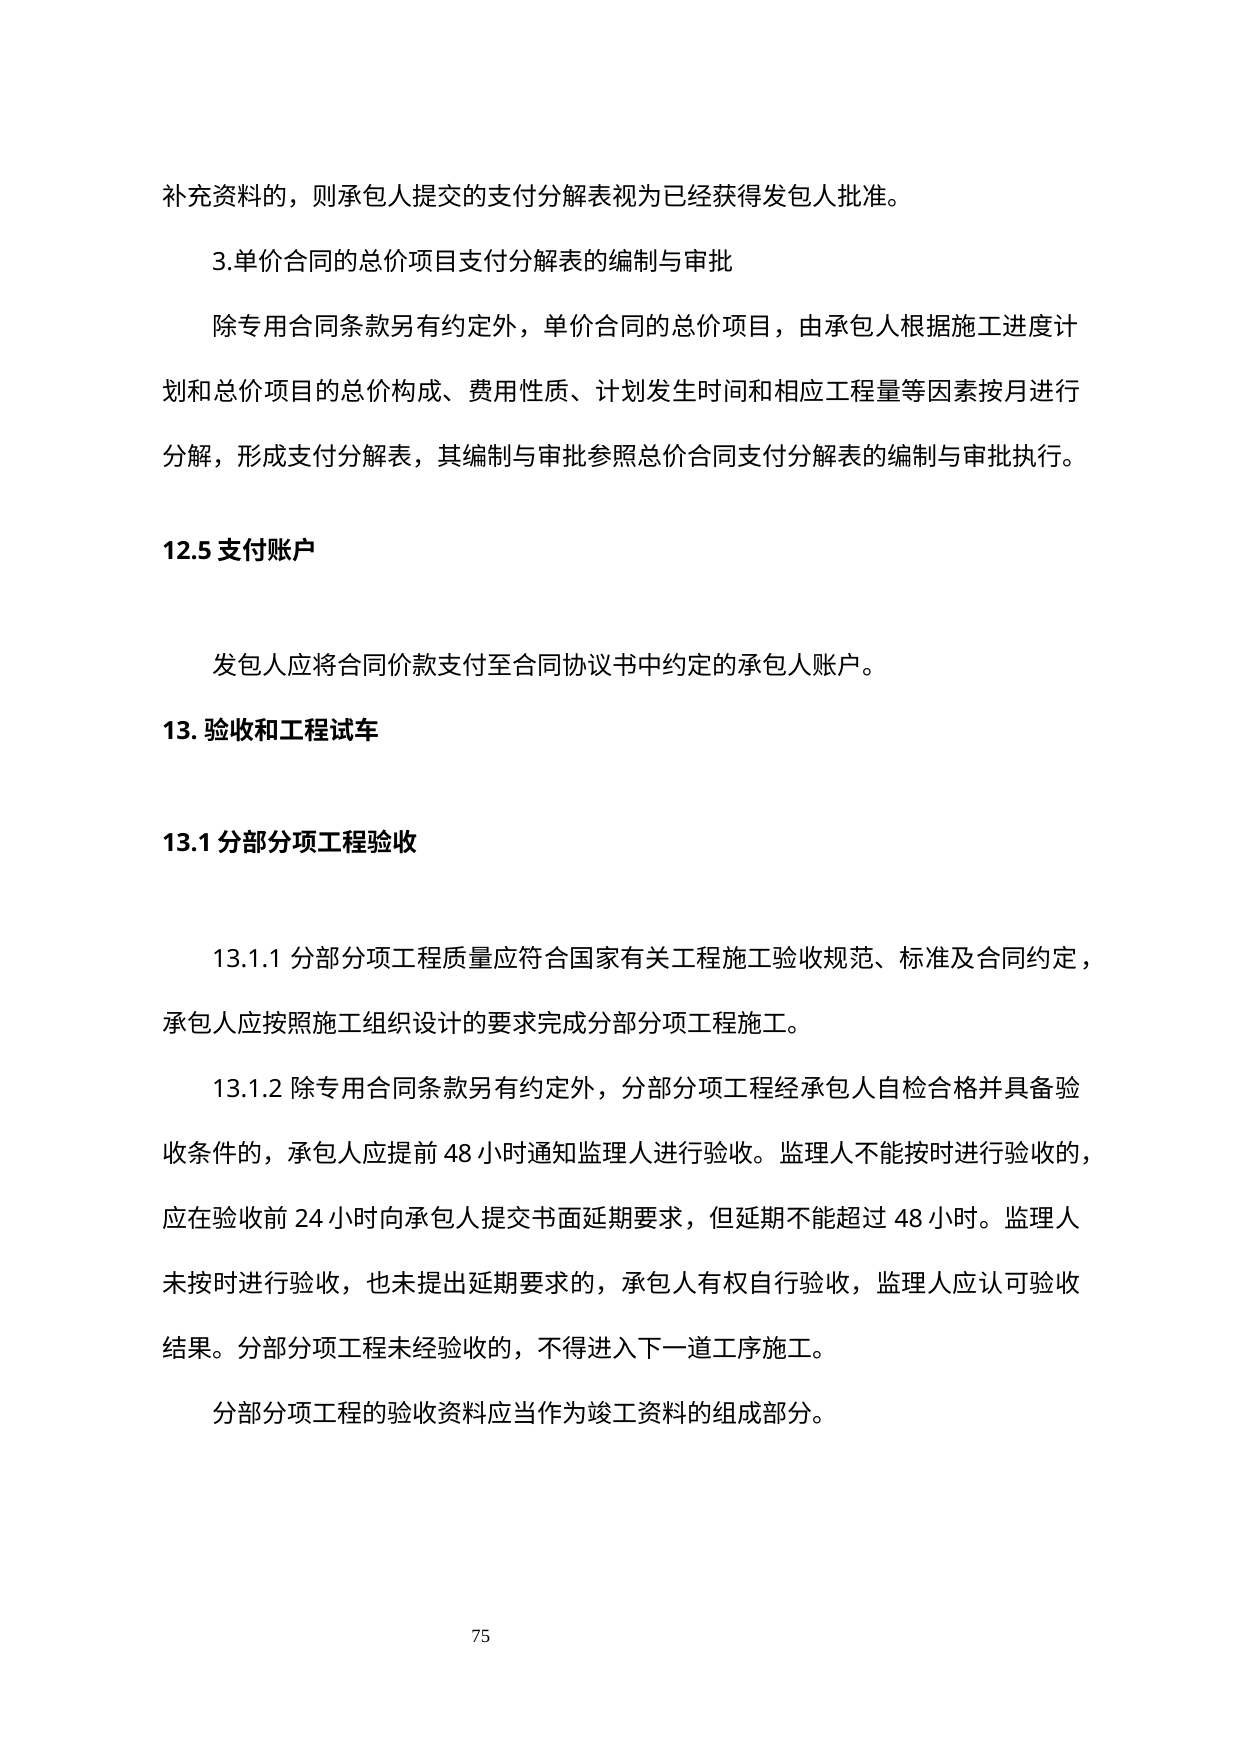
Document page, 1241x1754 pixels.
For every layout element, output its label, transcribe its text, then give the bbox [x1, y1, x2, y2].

text 12.5支付账户 [162, 516, 1081, 581]
text 3.单价合同的总价项目支付分解表的编制与审批 [162, 227, 1081, 292]
text 分部分项工程的验收资料应当作为竣工资料的组成部分。 [162, 1379, 1081, 1444]
text 13.1.1 分部分项工程质量应符合国家有关工程施工验收规范、标准及合同约定，承包人应按照施工组织设计的要求完成分部分项工程施工。 [162, 924, 1081, 1054]
text 除专用合同条款另有约定外，单价合同的总价项目，由承包人根据施工进度计划和总价项目的总价构成、费用性质、计划发生时间和相应工程量等因素按月进行分解，形成支付分解表，其编制与审批参照总价合同支付分解表的编制与审批执行。 [162, 292, 1081, 487]
text 13. 验收和工程试车 [162, 696, 1081, 761]
text 13.1分部分项工程验收 [162, 808, 1081, 873]
text 发包人应将合同价款支付至合同协议书中约定的承包人账户。 [162, 631, 1081, 696]
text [162, 162, 1081, 227]
text 13.1.2 除专用合同条款另有约定外，分部分项工程经承包人自检合格并具备验收条件的，承包人应提前48小时通知监理人进行验收。监理人不能按时进行验收的，应在验收前24小时向承包人提交书面延期要求，但延期不能超过48小时。监理人未按时进行验收，也未提出延期要求的，承包人有权自行验收，监理人应认可验收结果。分部分项工程未经验收的，不得进入下一道工序施工。 [162, 1054, 1081, 1379]
